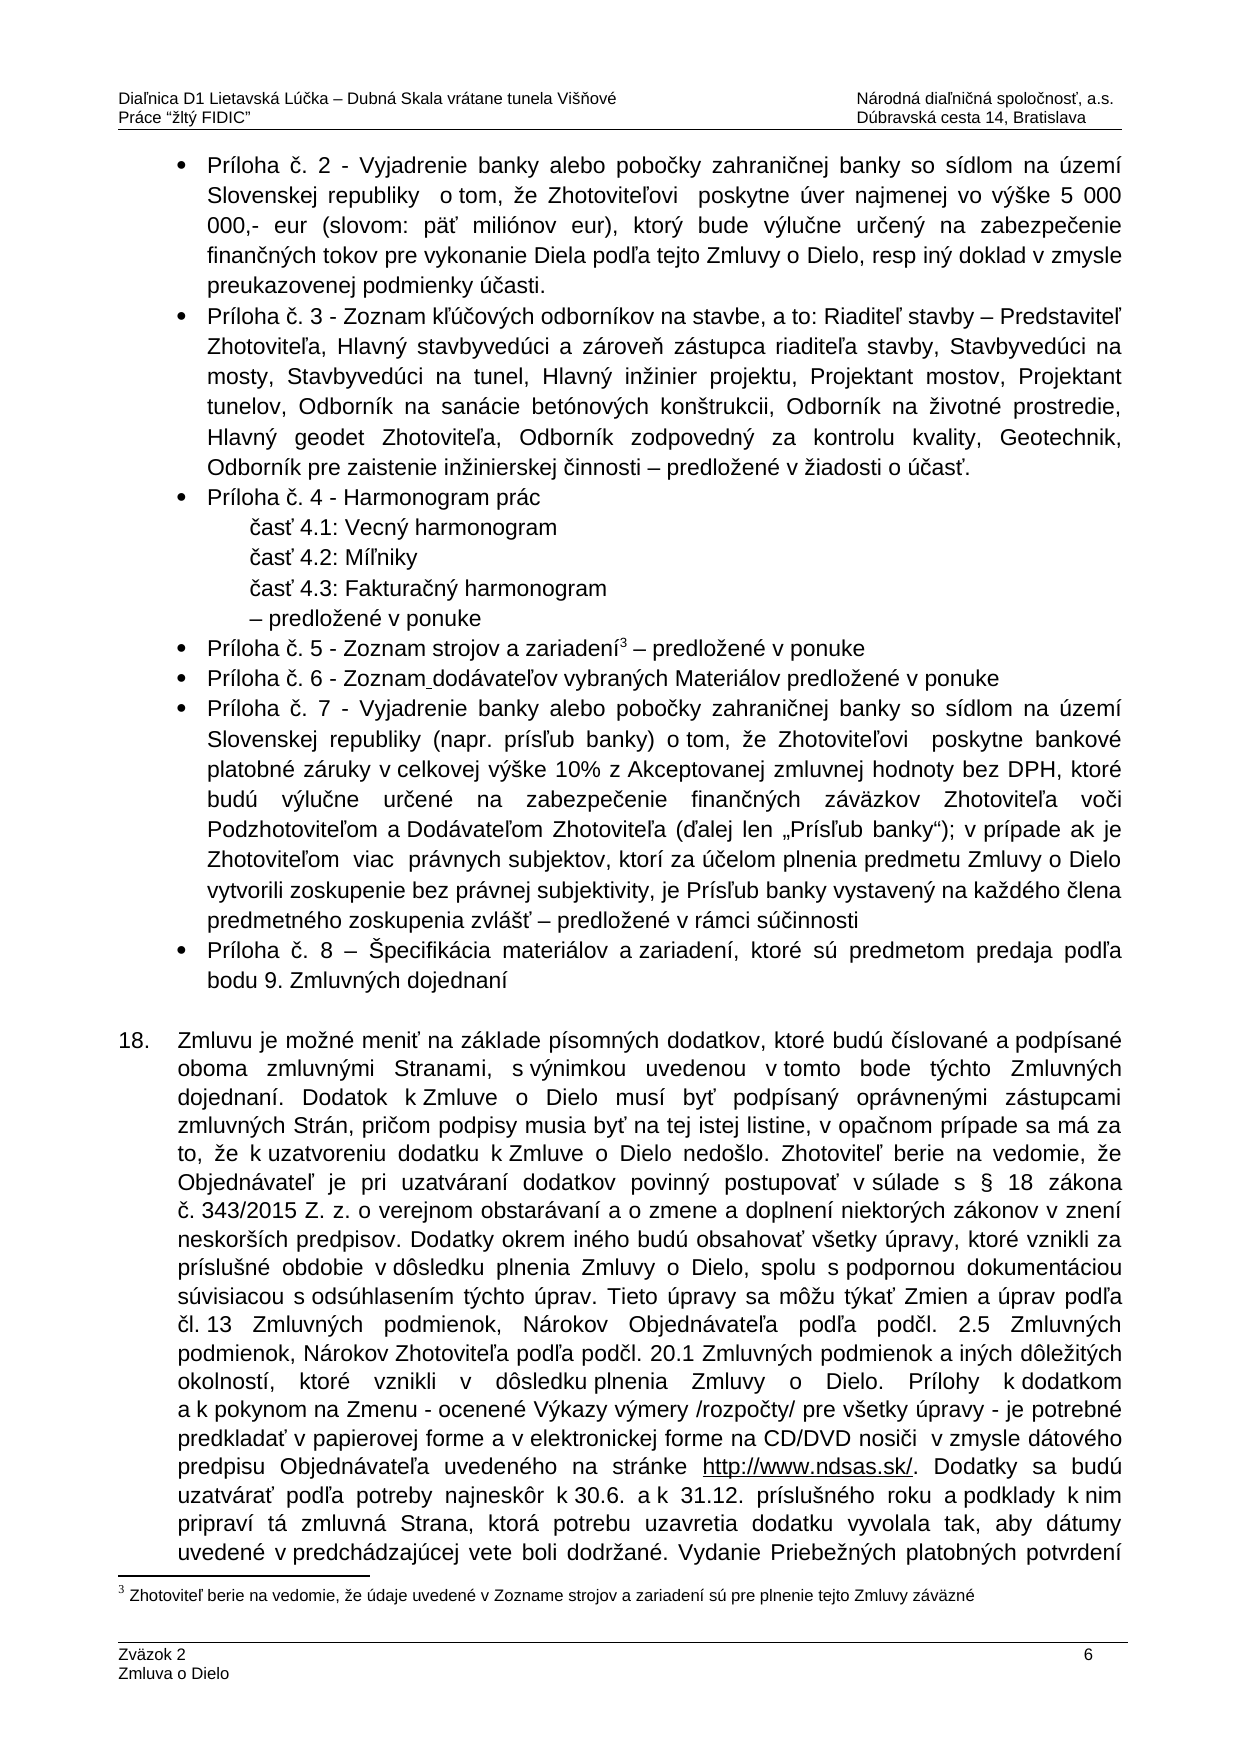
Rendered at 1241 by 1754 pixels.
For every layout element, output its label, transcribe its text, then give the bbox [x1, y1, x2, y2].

list Príloha č. 8 – Špecifikácia materiálov a zariadení, ktoré sú predmetom predaja podľa bodu 9. Zmluvných dojednaní [177, 937, 1122, 994]
list Príloha č. 4 - Harmonogram prác [177, 484, 1122, 510]
list Príloha č. 6 - Zoznam dodávateľov vybraných Materiálov predložené v ponuke [177, 665, 1122, 692]
list Príloha č. 7 - Vyjadrenie banky alebo pobočky zahraničnej banky so sídlom na území Slovenskej republiky (napr. prísľub banky) o tom, že Zhotoviteľovi poskytne bankové platobné záruky v celkovej výške 10% z Akceptovanej zmluvnej hodnoty bez DPH, ktoré budú výlučne určené na zabezpečenie finančných záväzkov Zhotoviteľa voči Podzhotoviteľom a Dodávateľom Zhotoviteľa (ďalej len „Prísľub banky“); v prípade ak je Zhotoviteľom viac právnych subjektov, ktorí za účelom plnenia predmetu Zmluvy o Dielo vytvorili zoskupenie bez právnej subjektivity, je Prísľub banky vystavený na každého člena predmetného zoskupenia zvlášť – predložené v rámci súčinnosti [177, 695, 1122, 933]
list časť 4.3: Fakturačný harmonogram [249, 574, 1122, 601]
list časť 4.2: Míľniky [249, 544, 1122, 571]
list – predložené v ponuke [249, 605, 1122, 631]
list Príloha č. 2 - Vyjadrenie banky alebo pobočky zahraničnej banky so sídlom na území Slovenskej republiky o tom, že Zhotoviteľovi poskytne úver najmenej vo výške 5 000 000,- eur (slovom: päť miliónov eur), ktorý bude výlučne určený na zabezpečenie finančných tokov pre vykonanie Diela podľa tejto Zmluvy o Dielo, resp iný doklad v zmysle preukazovenej podmienky účasti. [177, 152, 1122, 299]
list Príloha č. 5 - Zoznam strojov a zariadení – predložené v ponuke [177, 635, 1122, 661]
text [118, 1027, 1122, 1565]
list časť 4.1: Vecný harmonogram [249, 514, 1122, 541]
list Príloha č. 3 - Zoznam kľúčových odborníkov na stavbe, a to: Riaditeľ stavby – Predstaviteľ Zhotoviteľa, Hlavný stavbyvedúci a zároveň zástupca riaditeľa stavby, Stavbyvedúci na mosty, Stavbyvedúci na tunel, Hlavný inžinier projektu, Projektant mostov, Projektant tunelov, Odborník na sanácie betónových konštrukcii, Odborník na životné prostredie, Hlavný geodet Zhotoviteľa, Odborník zodpovedný za kontrolu kvality, Geotechnik, Odborník pre zaistenie inžinierskej činnosti – predložené v žiadosti o účasť. [177, 303, 1122, 480]
